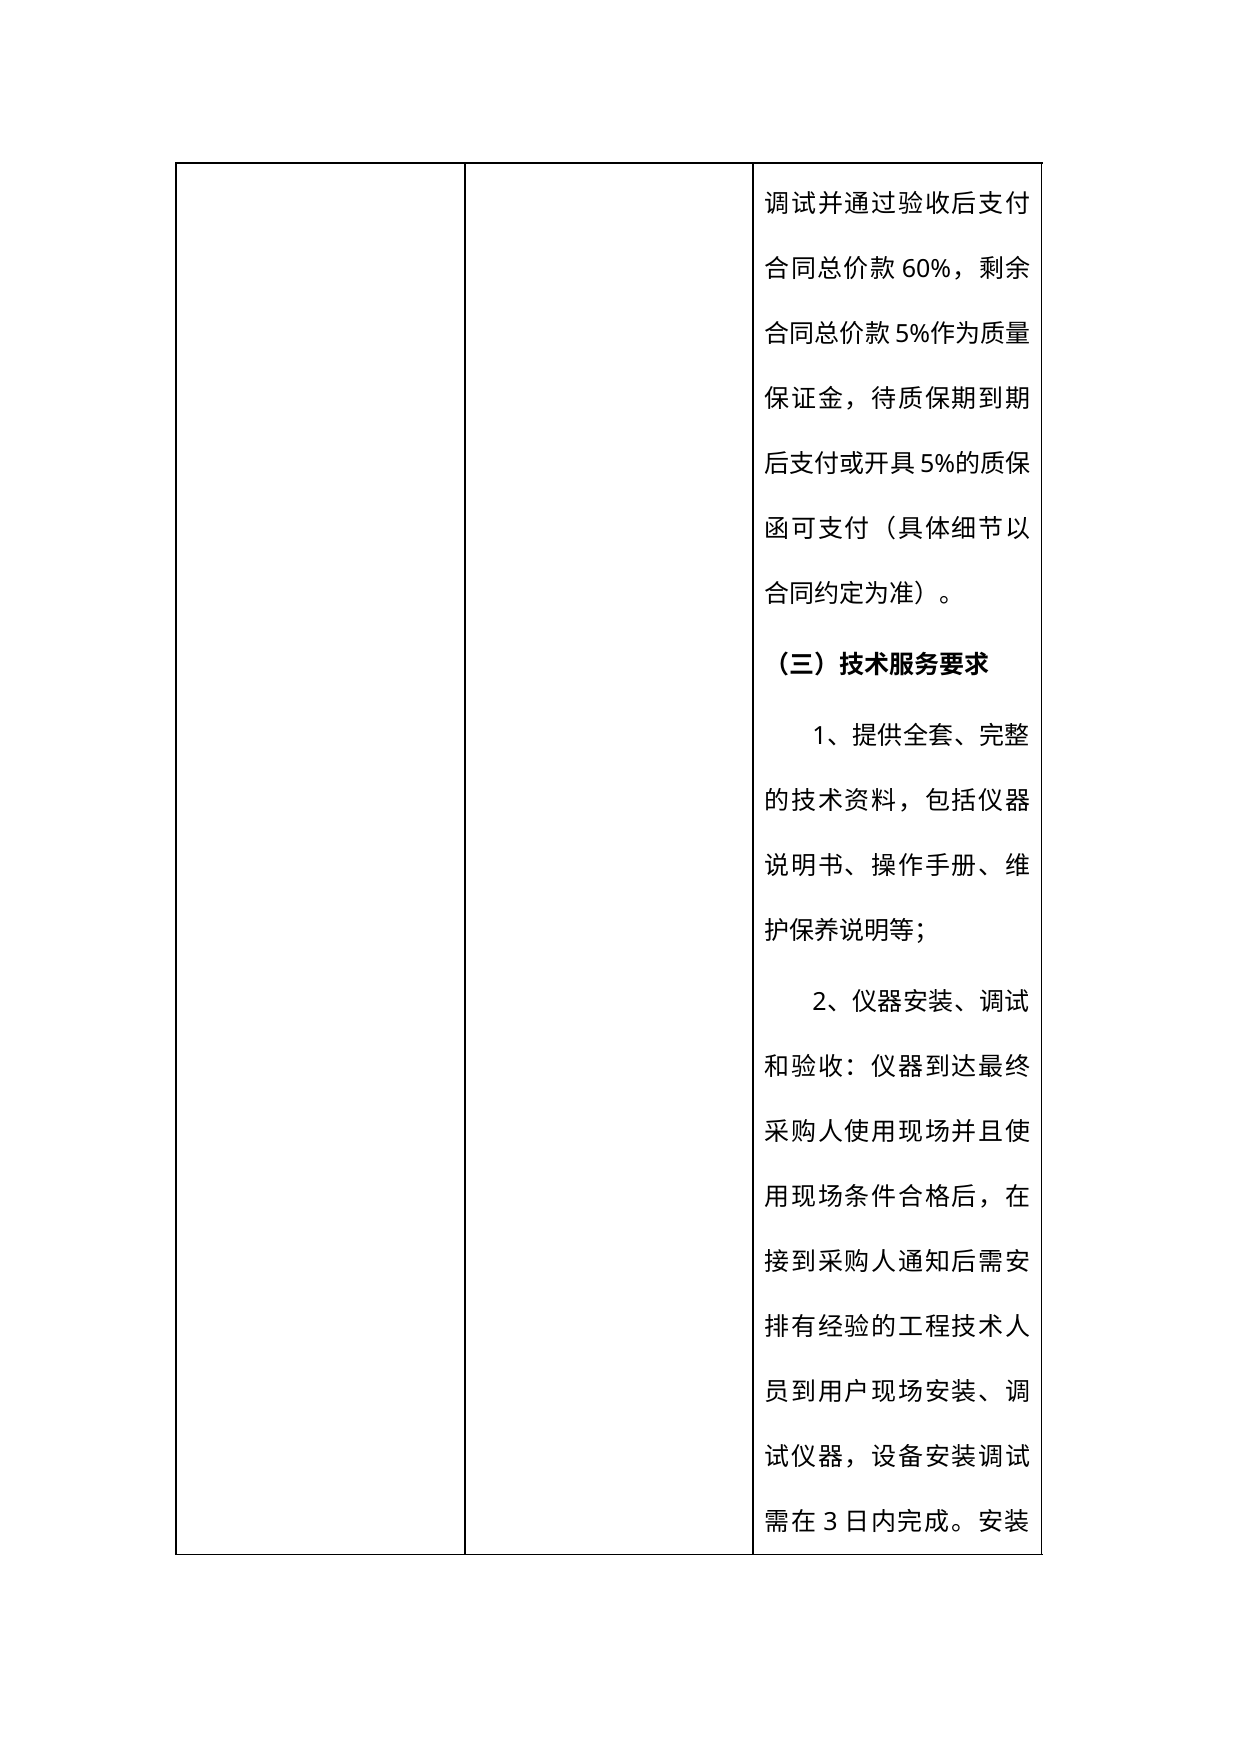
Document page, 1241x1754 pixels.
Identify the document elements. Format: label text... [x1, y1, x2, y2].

table_cell 1 [466, 164, 752, 1553]
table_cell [754, 164, 1041, 1553]
table_cell [177, 164, 464, 1553]
